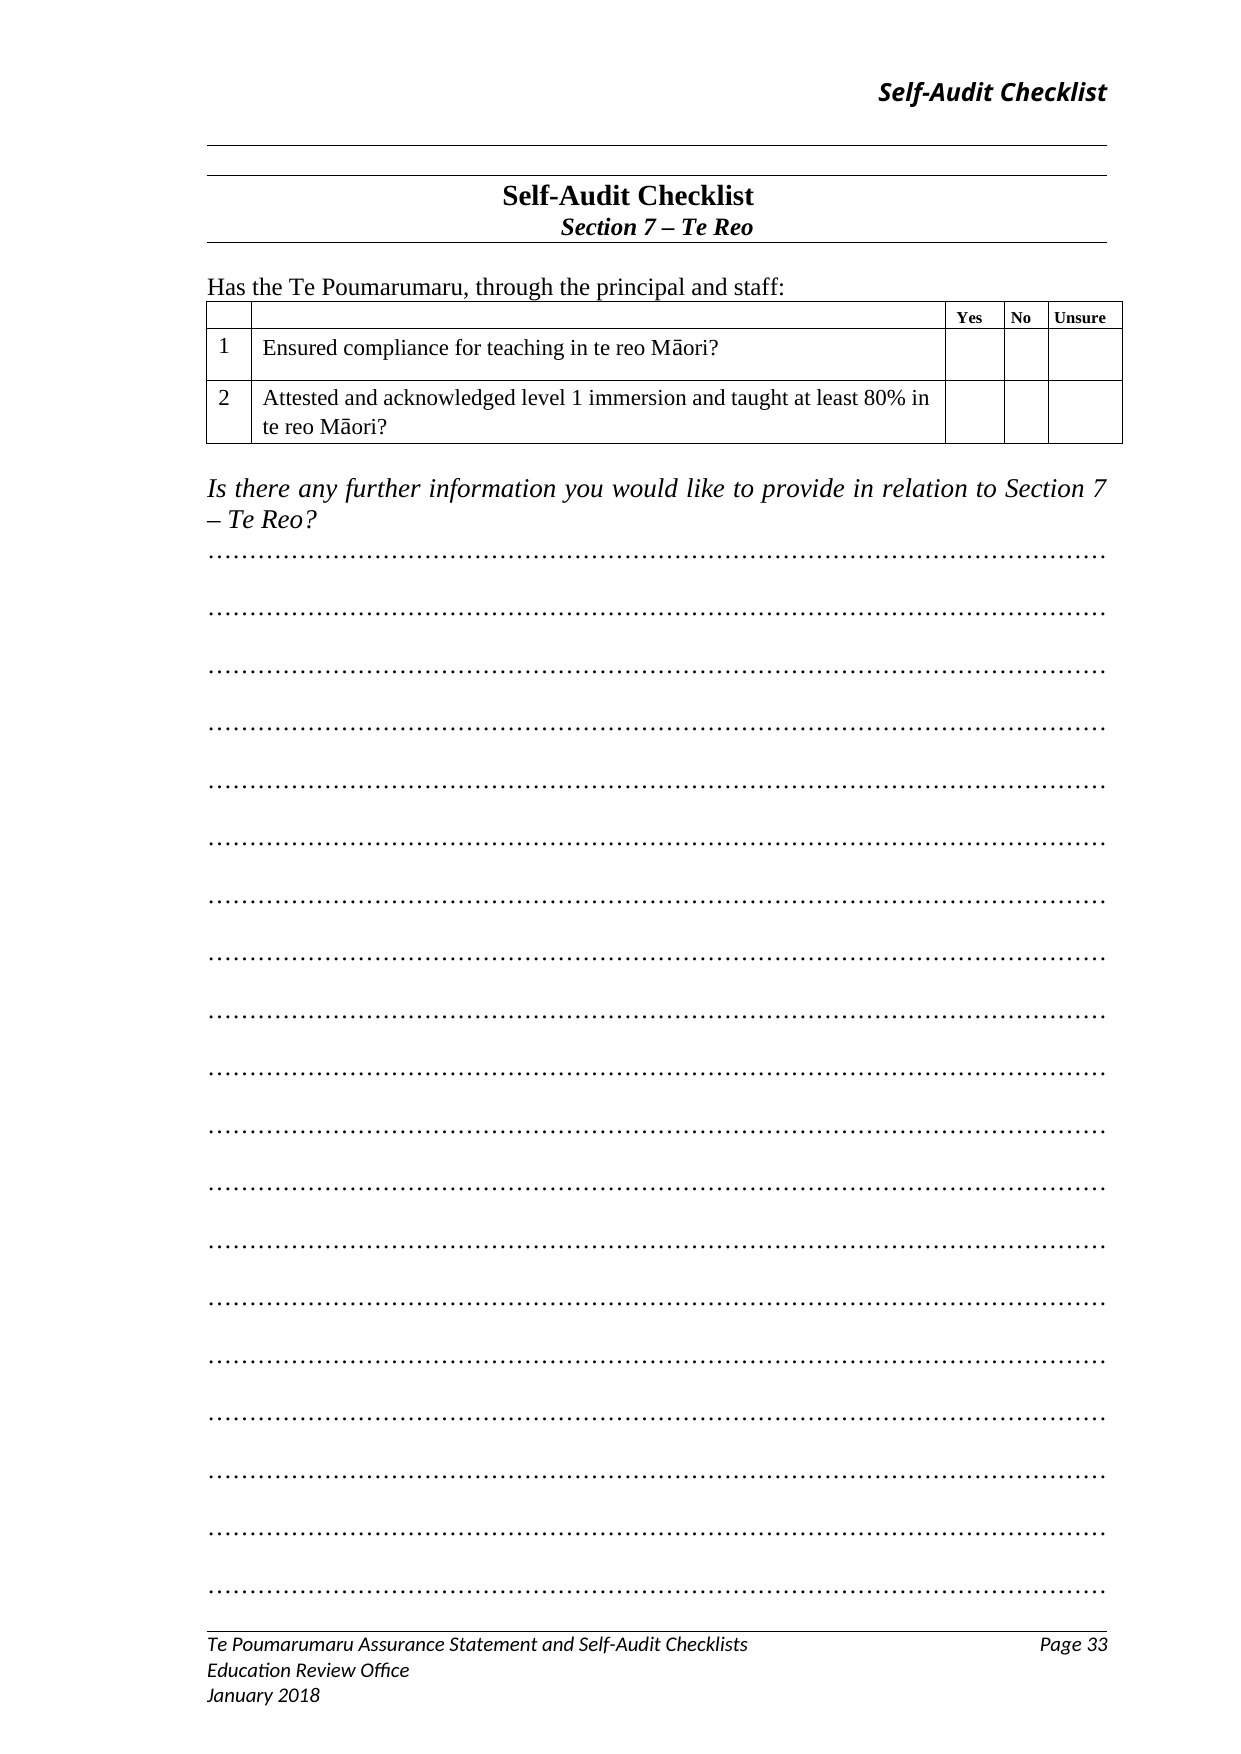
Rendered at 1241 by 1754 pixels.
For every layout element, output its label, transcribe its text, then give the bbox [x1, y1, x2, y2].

text ……………………………………………………………………………………………………………………………………………………………………………………………………………………………………………………………………………………………………………………………………………………………………………………………………………………………………………………………………………………………………………………………………………………………………………………………………………………………………………………………………………………………………………………………………………………………………………………………………………………………………………………………………………………………… [207, 1110, 1107, 1598]
table_cell 2 [207, 381, 251, 443]
text Self-Audit Checklist [207, 176, 1107, 208]
text Is there any further information you would like to provide in relation to Section 7 – Te Reo? [207, 472, 1107, 535]
table_header Unsure [1049, 302, 1122, 327]
table_cell [1005, 329, 1048, 380]
table_cell [1049, 329, 1122, 380]
text ……………………………………………………………………………………………………………………………………………………………………………………………………………………………………………………………………………………………………………………………………………………………………………………………………………………………………………………………………………………………………………………………………………………………………………………………………………………………………………………………………………………………………………………………………………………………………………………………………………………………………………………………………………………………………………………………………………………………………………………………… [207, 535, 1107, 1081]
text Section 7 – Te Reo [207, 208, 1107, 242]
table_cell [946, 381, 1004, 443]
table_cell Ensured compliance for teaching in te reo Māori? [252, 329, 945, 380]
table_header [207, 302, 251, 327]
table_header No [1005, 302, 1048, 327]
table_cell [1005, 381, 1048, 443]
table_cell [1049, 381, 1122, 443]
table_cell 1 [207, 329, 251, 380]
table_header Yes [946, 302, 1004, 327]
table_cell [946, 329, 1004, 380]
table_cell Attested and acknowledged level 1 immersion and taught at least 80% in te reo Māori? [252, 381, 945, 443]
table_header [252, 302, 945, 327]
text Has the Te Poumarumaru, through the principal and staff: [207, 272, 1107, 301]
